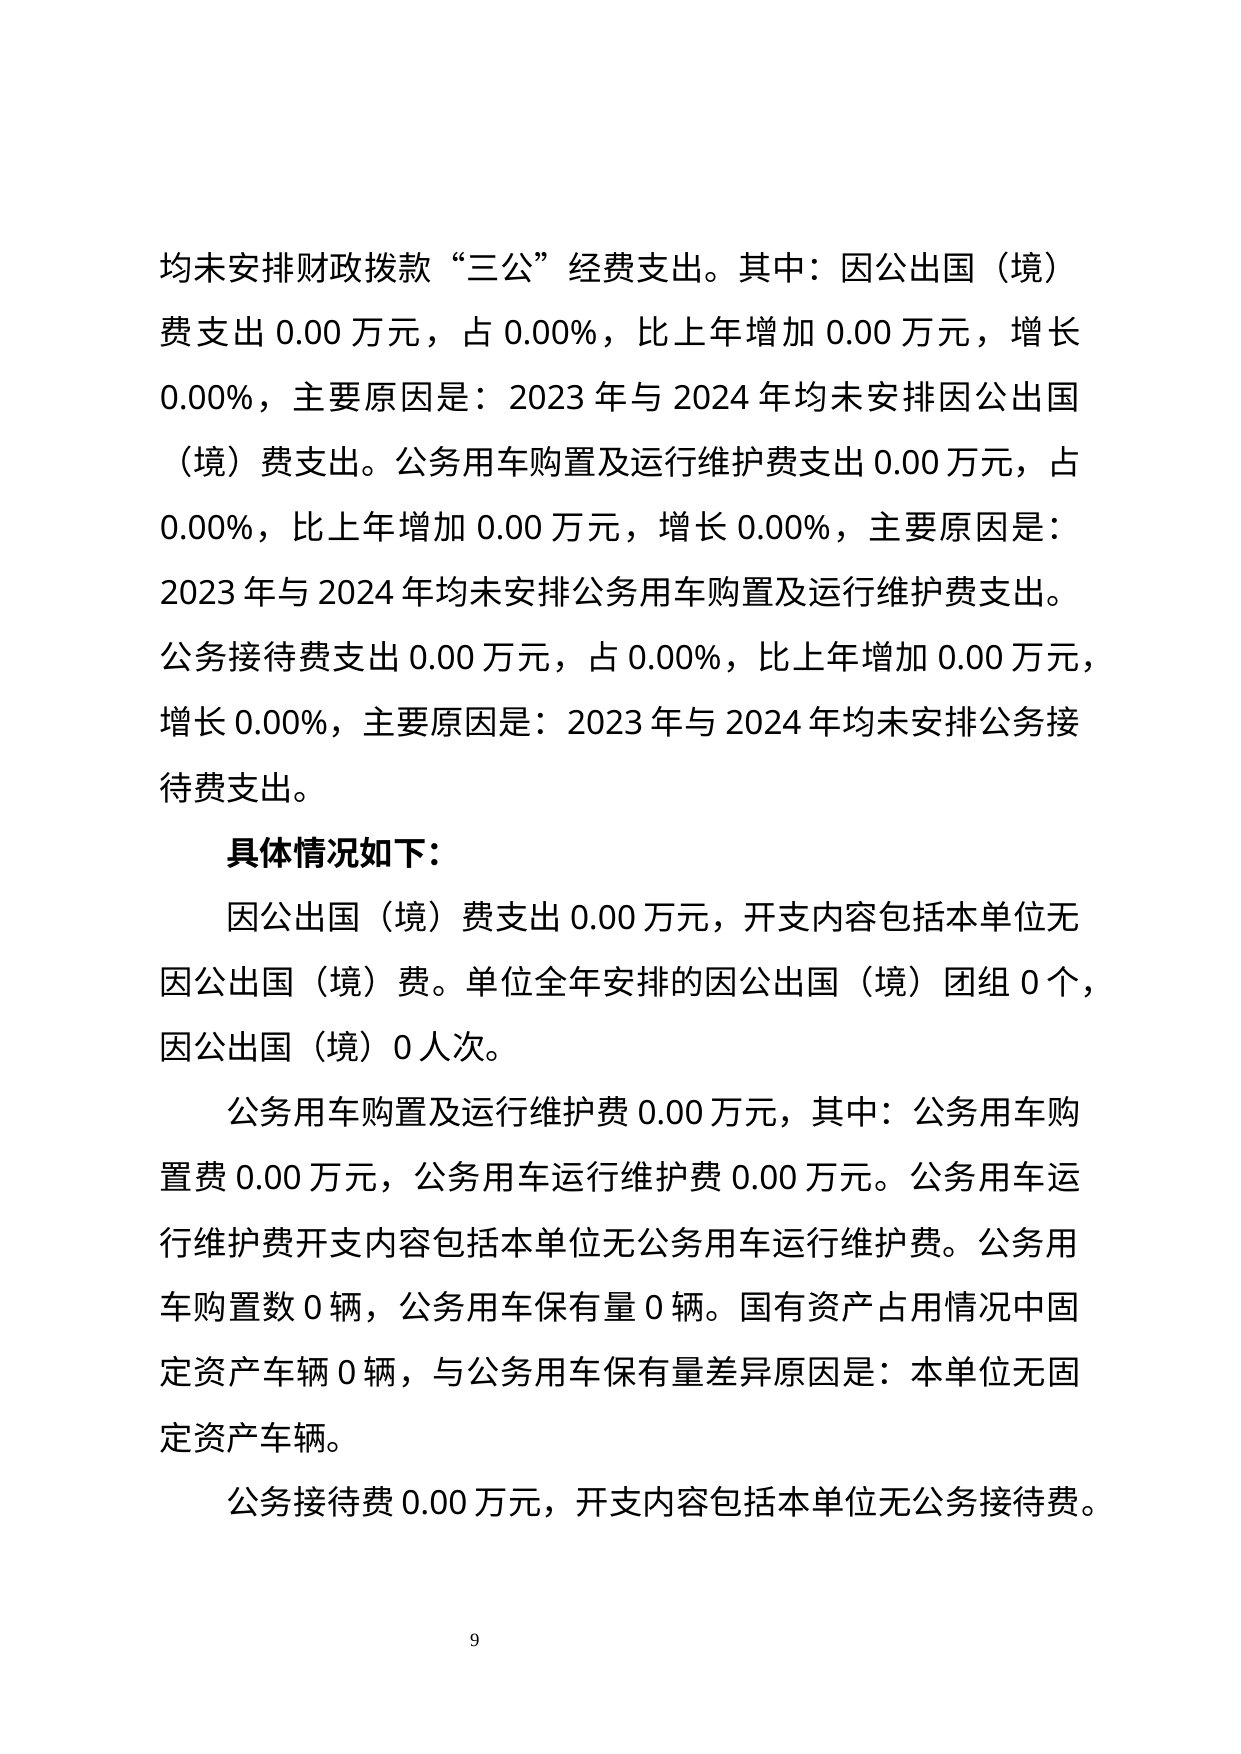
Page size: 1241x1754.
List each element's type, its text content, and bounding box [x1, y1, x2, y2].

text 具体情况如下： [159, 818, 1081, 883]
text 因公出国（境）费支出0.00万元，开支内容包括本单位无因公出国（境）费。单位全年安排的因公出国（境）团组0个，因公出国（境）0人次。 [159, 883, 1081, 1078]
text 公务用车购置及运行维护费0.00万元，其中：公务用车购置费0.00万元，公务用车运行维护费0.00万元。公务用车运行维护费开支内容包括本单位无公务用车运行维护费。公务用车购置数0辆，公务用车保有量0辆。国有资产占用情况中固定资产车辆0辆，与公务用车保有量差异原因是：本单位无固定资产车辆。 [159, 1078, 1081, 1468]
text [159, 233, 1081, 818]
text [159, 1468, 1081, 1533]
